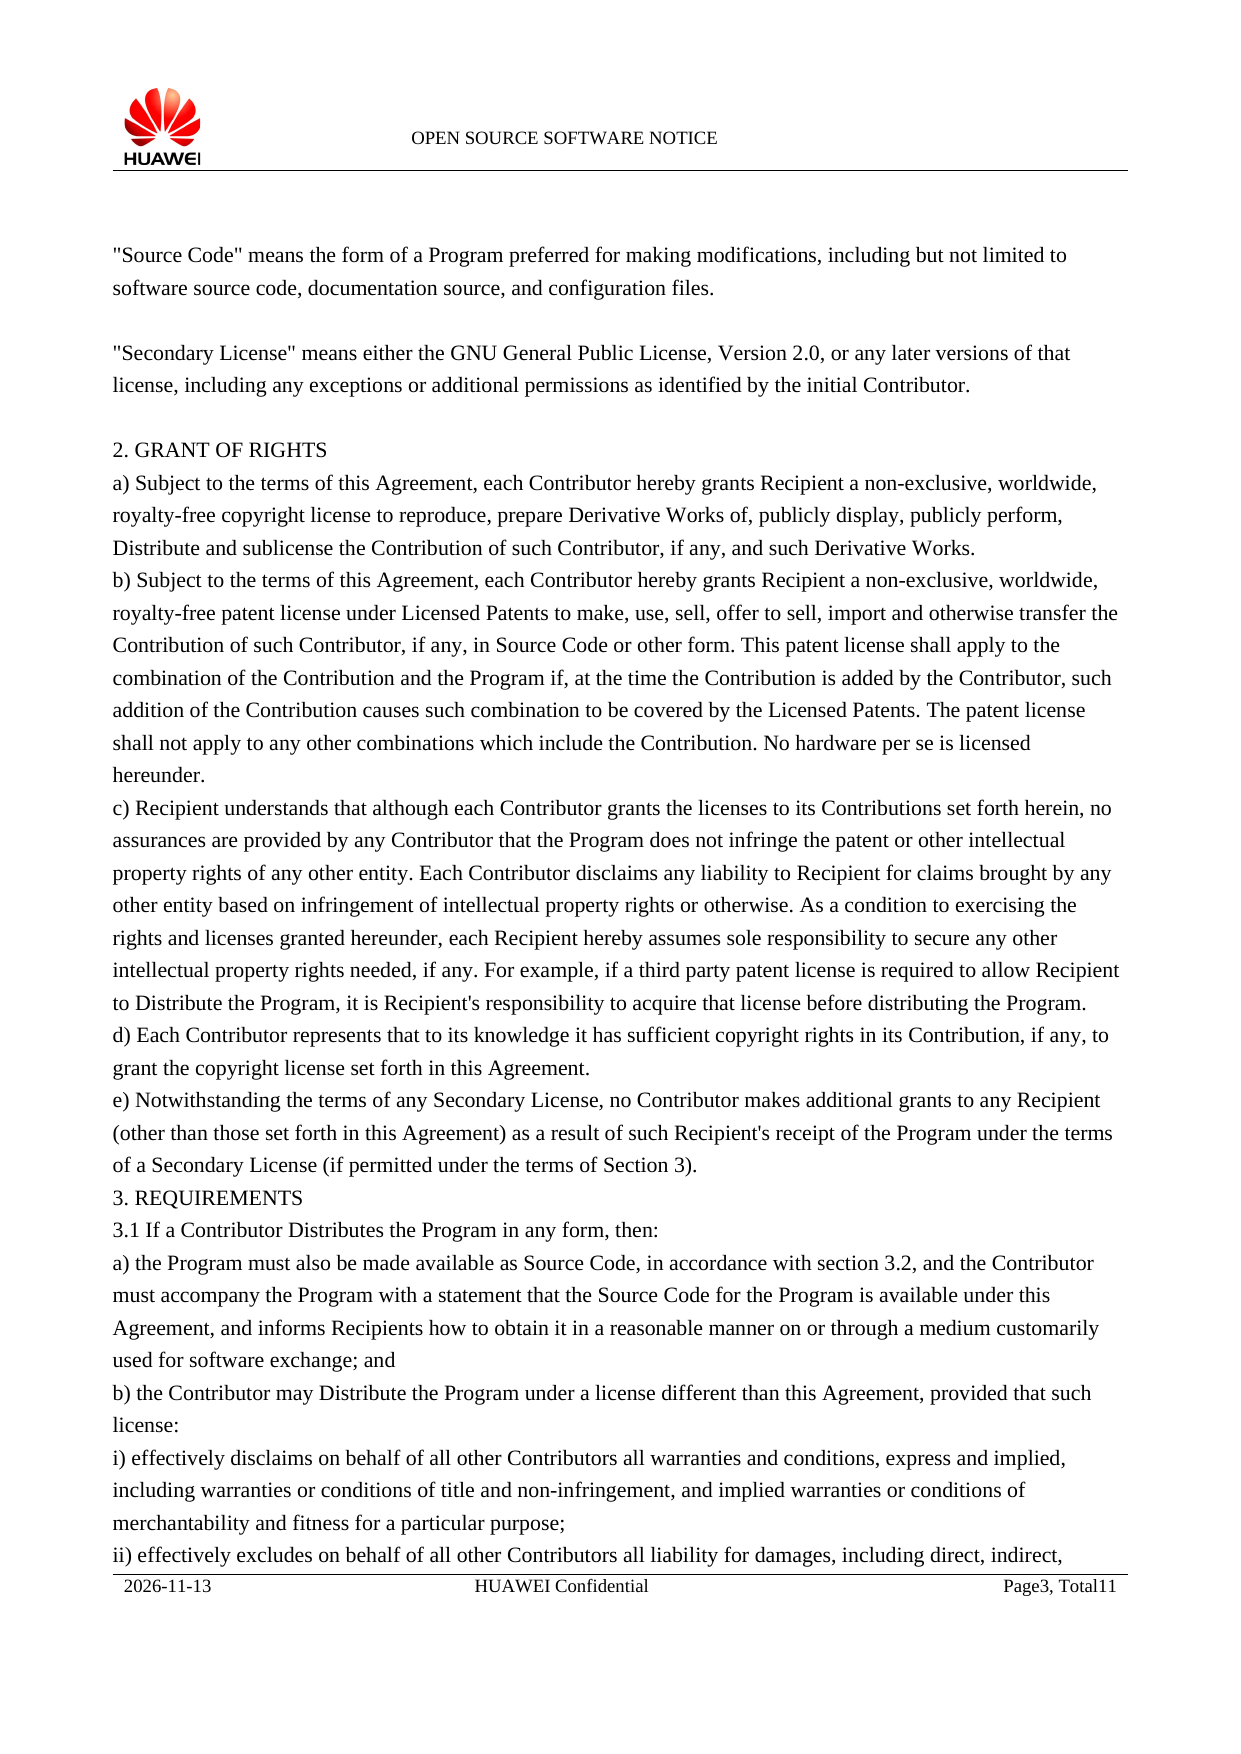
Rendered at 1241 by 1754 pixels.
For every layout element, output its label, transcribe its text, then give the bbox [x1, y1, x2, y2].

picture [124, 88, 201, 165]
